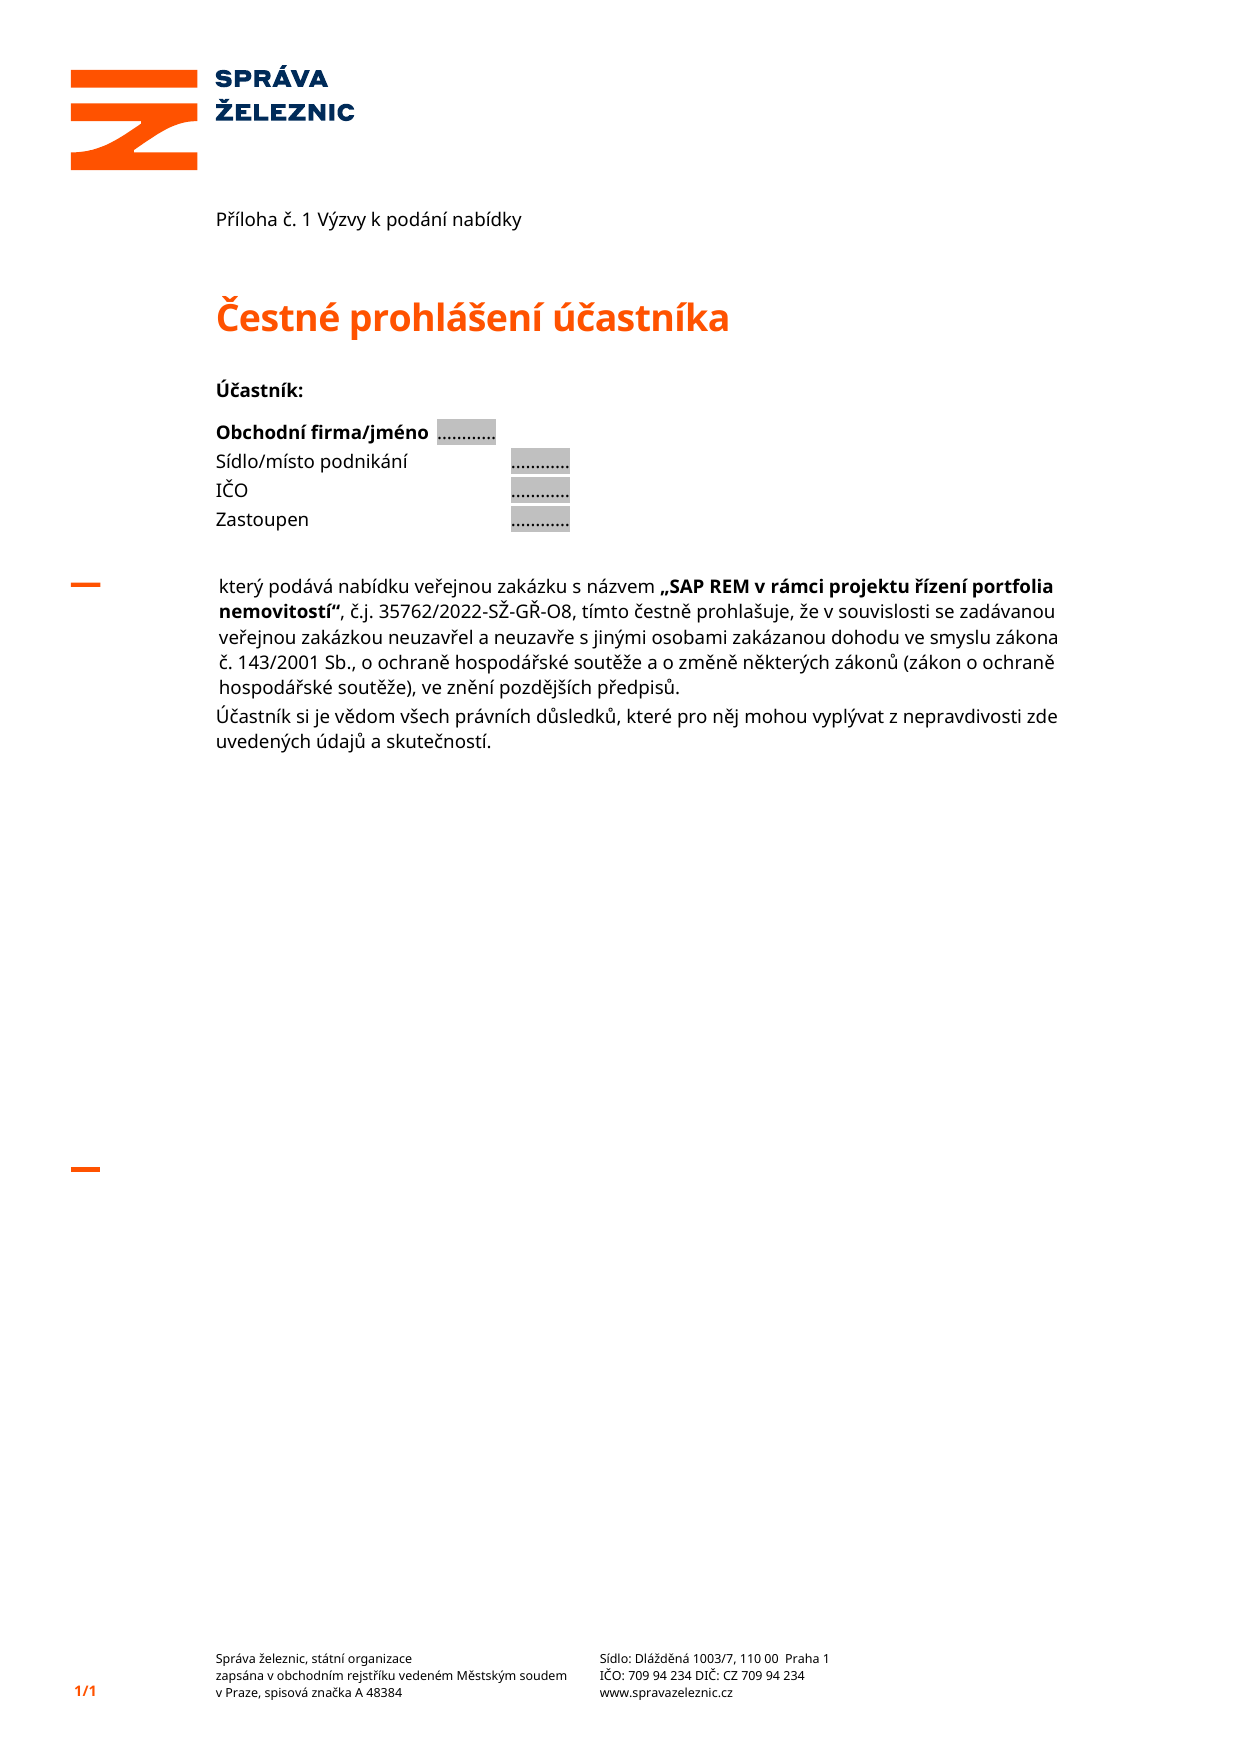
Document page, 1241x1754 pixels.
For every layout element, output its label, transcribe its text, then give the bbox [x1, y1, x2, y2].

text Zastoupen ………… [216, 503, 1122, 532]
text Účastník si je vědom všech právních důsledků, které pro něj mohou vyplývat z nepravdivosti zde uvedených údajů a skutečností. [216, 703, 1122, 754]
text IČO ………… [216, 474, 1122, 503]
text který podává nabídku veřejnou zakázku s názvem „SAP REM v rámci projektu řízení portfolia nemovitostí“, č.j. 35762/2022-SŽ-GŘ-O8, tímto čestně prohlašuje, že v souvislosti se zadávanou veřejnou zakázkou neuzavřel a neuzavře s jinými osobami zakázanou dohodu ve smyslu zákona č. 143/2001 Sb., o ochraně hospodářské soutěže a o změně některých zákonů (zákon o ochraně hospodářské soutěže), ve znění pozdějších předpisů. [219, 573, 1119, 700]
text Účastník: [216, 373, 1122, 404]
text Obchodní firma/jméno ………… [216, 416, 1122, 445]
text Čestné prohlášení účastníka [216, 291, 1122, 342]
text Příloha č. 1 Výzvy k podání nabídky [216, 207, 1122, 232]
text Sídlo/místo podnikání ………… [216, 445, 1122, 474]
